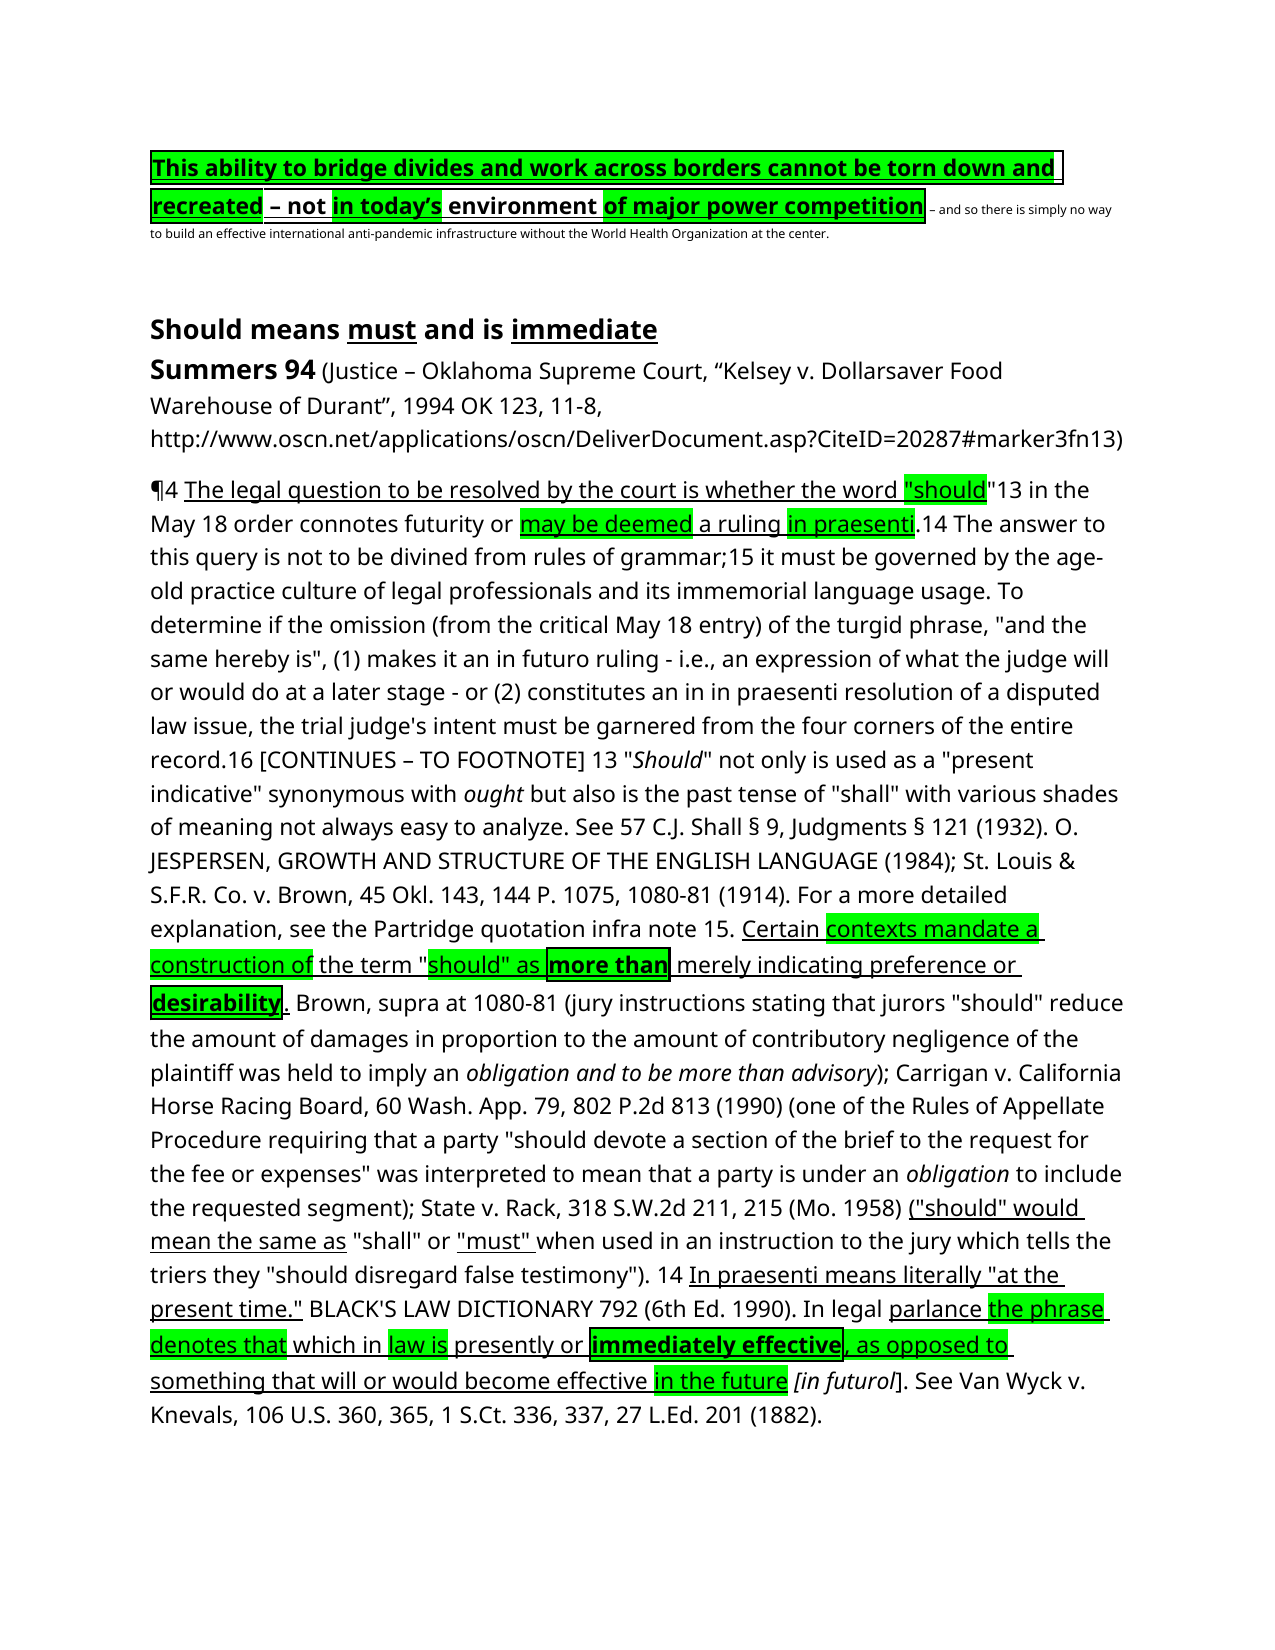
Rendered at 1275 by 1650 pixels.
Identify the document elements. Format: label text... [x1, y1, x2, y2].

text Summers 94 (Justice – Oklahoma Supreme Court, “Kelsey v. Dollarsaver Food Warehouse of Durant”, 1994 OK 123, 11-8, http://www.oscn.net/applications/oscn/DeliverDocument.asp?CiteID=20287#marker3fn13) [150, 350, 1125, 455]
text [150, 150, 1125, 242]
subtitle Should means must and is immediate [150, 311, 1125, 347]
text ¶4 The legal question to be resolved by the court is whether the word "should"13 in the May 18 order connotes futurity or may be deemed a ruling in praesenti.14 The answer to this query is not to be divined from rules of grammar;15 it must be governed by the age-old practice culture of legal professionals and its immemorial language usage. To determine if the omission (from the critical May 18 entry) of the turgid phrase, "and the same hereby is", (1) makes it an in futuro ruling - i.e., an expression of what the judge will or would do at a later stage - or (2) constitutes an in in praesenti resolution of a disputed law issue, the trial judge's intent must be garnered from the four corners of the entire record.16 [CONTINUES – TO FOOTNOTE] 13 "Should" not only is used as a "present indicative" synonymous with ought but also is the past tense of "shall" with various shades of meaning not always easy to analyze. See 57 C.J. Shall § 9, Judgments § 121 (1932). O. JESPERSEN, GROWTH AND STRUCTURE OF THE ENGLISH LANGUAGE (1984); St. Louis & S.F.R. Co. v. Brown, 45 Okl. 143, 144 P. 1075, 1080-81 (1914). For a more detailed explanation, see the Partridge quotation infra note 15. Certain contexts mandate a construction of the term "should" as more than merely indicating preference or desirability. Brown, supra at 1080-81 (jury instructions stating that jurors "should" reduce the amount of damages in proportion to the amount of contributory negligence of the plaintiff was held to imply an obligation and to be more than advisory); Carrigan v. California Horse Racing Board, 60 Wash. App. 79, 802 P.2d 813 (1990) (one of the Rules of Appellate Procedure requiring that a party "should devote a section of the brief to the request for the fee or expenses" was interpreted to mean that a party is under an obligation to include the requested segment); State v. Rack, 318 S.W.2d 211, 215 (Mo. 1958) ("should" would mean the same as "shall" or "must" when used in an instruction to the jury which tells the triers they "should disregard false testimony"). 14 In praesenti means literally "at the present time." BLACK'S LAW DICTIONARY 792 (6th Ed. 1990). In legal parlance the phrase denotes that which in law is presently or immediately effective, as opposed to something that will or would become effective in the future [in futurol]. See Van Wyck v. Knevals, 106 U.S. 360, 365, 1 S.Ct. 336, 337, 27 L.Ed. 201 (1882). [150, 474, 1125, 1430]
